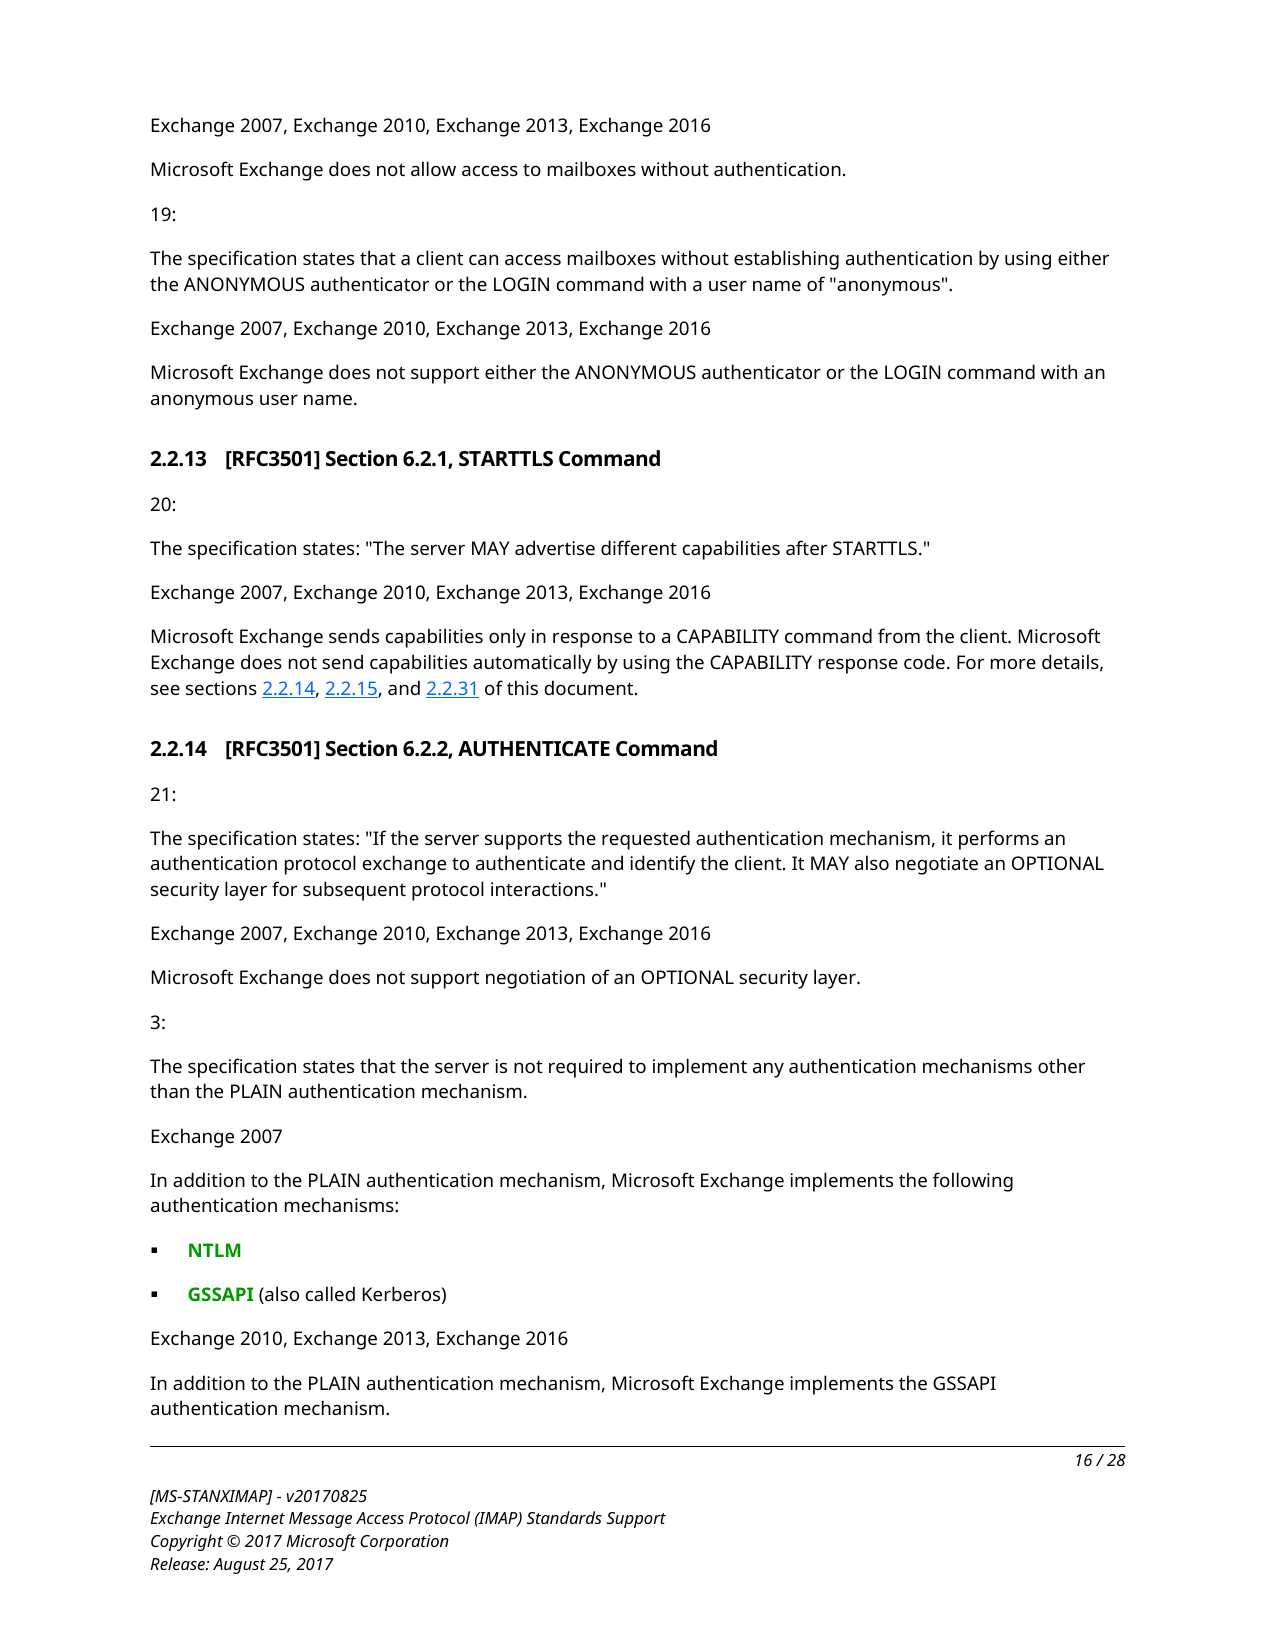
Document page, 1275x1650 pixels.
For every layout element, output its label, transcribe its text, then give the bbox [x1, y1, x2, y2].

text Exchange 2007 [150, 1123, 1125, 1148]
text The specification states: "The server MAY advertise different capabilities after STARTTLS." [150, 535, 1125, 561]
text Exchange 2007, Exchange 2010, Exchange 2013, Exchange 2016 [150, 579, 1125, 605]
subtitle [RFC3501] Section 6.2.1, STARTTLS Command [150, 444, 1125, 472]
text Exchange 2007, Exchange 2010, Exchange 2013, Exchange 2016 [150, 315, 1125, 341]
text Exchange 2007, Exchange 2010, Exchange 2013, Exchange 2016 [150, 920, 1125, 946]
text E0003: [150, 1009, 1125, 1034]
text V0021: [150, 781, 1125, 806]
list NTLM [150, 1237, 1125, 1263]
text The specification states that a client can access mailboxes without establishing authentication by using either the ANONYMOUS authenticator or the LOGIN command with a user name of "anonymous". [150, 245, 1125, 296]
text V0020: [150, 491, 1125, 516]
text In addition to the PLAIN authentication mechanism, Microsoft Exchange implements the following authentication mechanisms: [150, 1167, 1125, 1218]
text Microsoft Exchange does not allow access to mailboxes without authentication. [150, 157, 1125, 182]
text In addition to the PLAIN authentication mechanism, Microsoft Exchange implements the GSSAPI authentication mechanism. [150, 1370, 1125, 1421]
text Exchange 2010, Exchange 2013, Exchange 2016 [150, 1326, 1125, 1351]
list GSSAPI (also called Kerberos) [150, 1281, 1125, 1307]
text Microsoft Exchange sends capabilities only in response to a CAPABILITY command from the client. Microsoft Exchange does not send capabilities automatically by using the CAPABILITY response code. For more details, see sections 2.2.14, 2.2.15, and 2.2.31 of this document. [150, 624, 1125, 700]
subtitle [RFC3501] Section 6.2.2, AUTHENTICATE Command [150, 734, 1125, 762]
text Exchange 2007, Exchange 2010, Exchange 2013, Exchange 2016 [150, 112, 1125, 138]
text The specification states that the server is not required to implement any authentication mechanisms other than the PLAIN authentication mechanism. [150, 1053, 1125, 1104]
text The specification states: "If the server supports the requested authentication mechanism, it performs an authentication protocol exchange to authenticate and identify the client. It MAY also negotiate an OPTIONAL security layer for subsequent protocol interactions." [150, 825, 1125, 902]
text V0019: [150, 201, 1125, 227]
text Microsoft Exchange does not support either the ANONYMOUS authenticator or the LOGIN command with an anonymous user name. [150, 359, 1125, 410]
text Microsoft Exchange does not support negotiation of an OPTIONAL security layer. [150, 965, 1125, 990]
